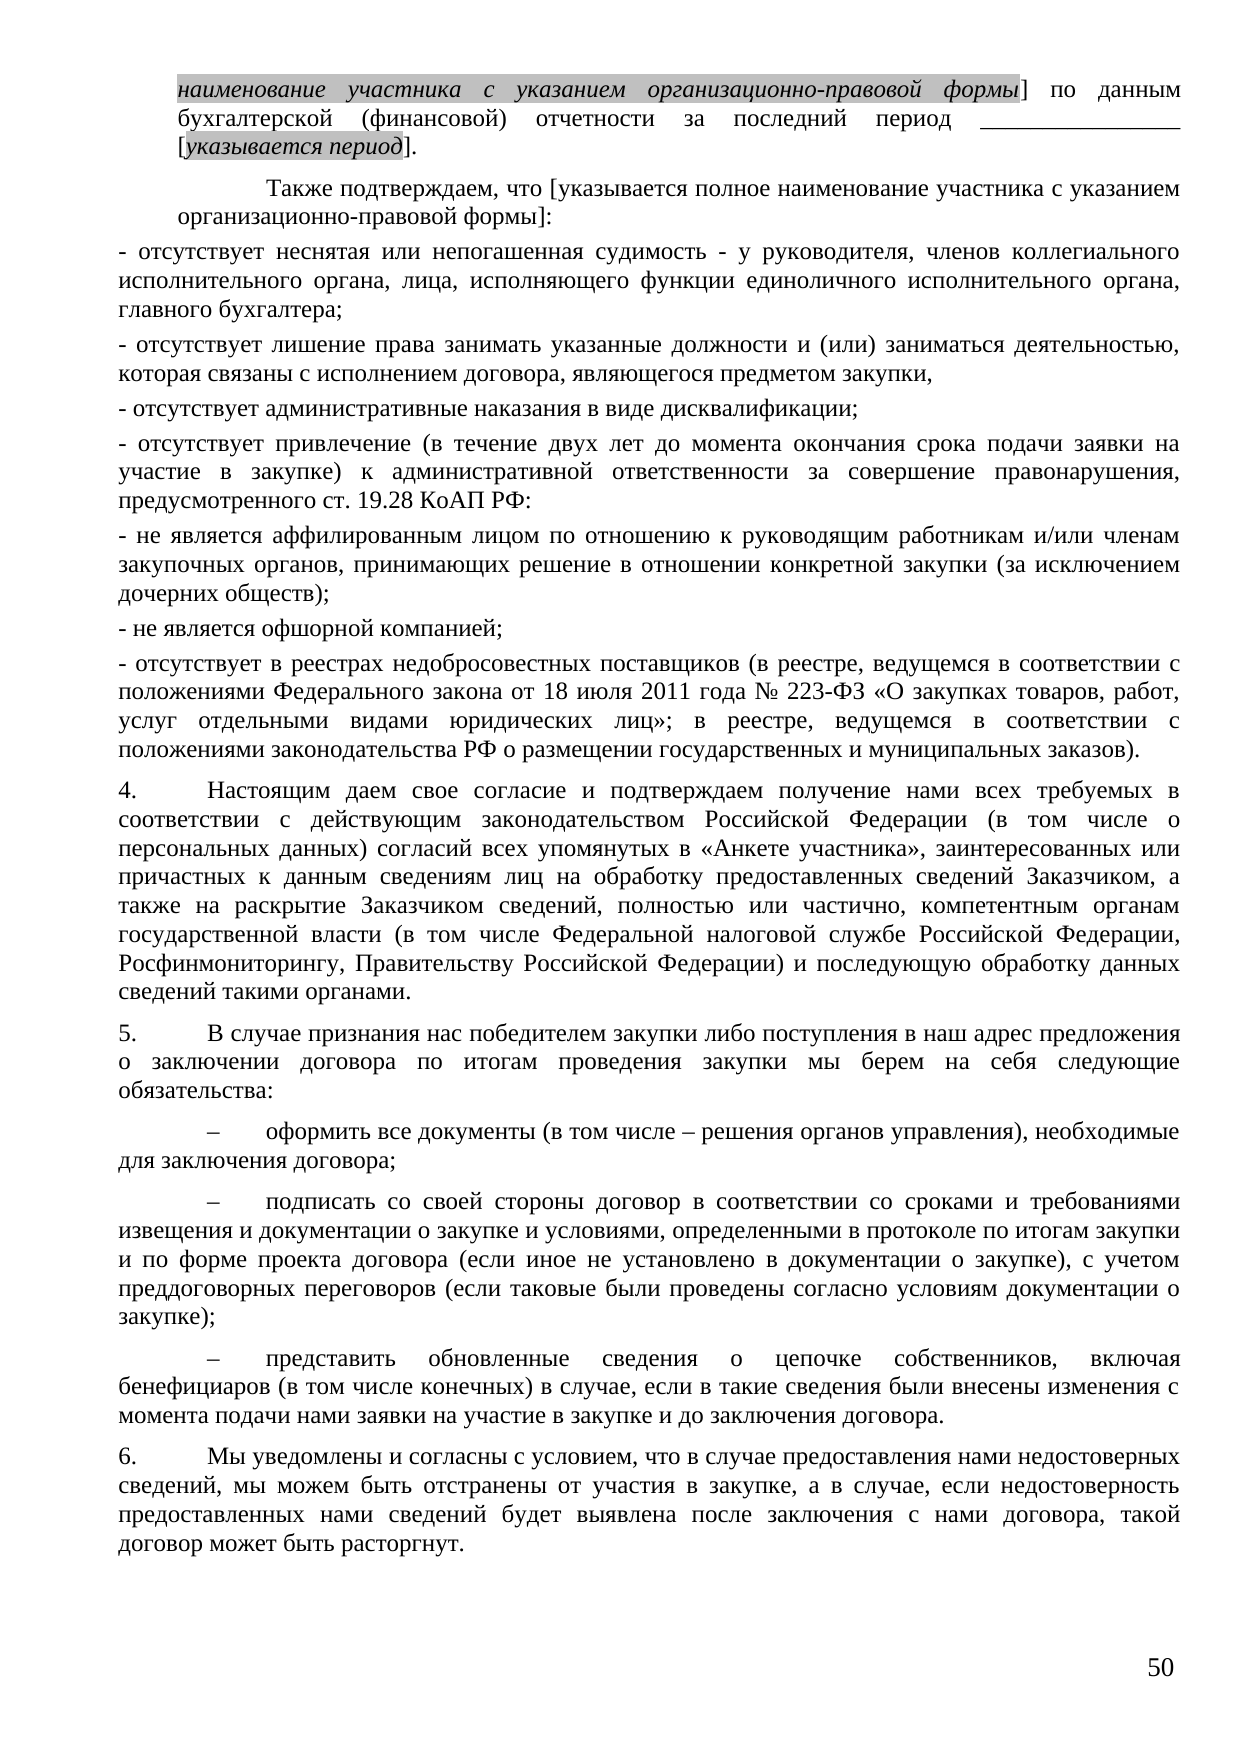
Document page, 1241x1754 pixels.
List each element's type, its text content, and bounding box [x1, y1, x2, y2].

text - не является офшорной компанией; [118, 613, 1181, 641]
list В случае признания нас победителем закупки либо поступления в наш адрес предложения о заключении договора по итогам проведения закупки мы берем на себя следующие обязательства: [118, 1018, 1181, 1104]
list представить обновленные сведения о цепочке собственников, включая бенефициаров (в том числе конечных) в случае, если в такие сведения были внесены изменения с момента подачи нами заявки на участие в закупке и до заключения договора. [118, 1343, 1181, 1429]
text - отсутствует лишение права занимать указанные должности и (или) заниматься деятельностью, которая связаны с исполнением договора, являющегося предметом закупки, [118, 329, 1181, 386]
text Также подтверждаем, что [указывается полное наименование участника с указанием организационно-правовой формы]: [177, 173, 1181, 230]
text - отсутствует неснятая или непогашенная судимость - у руководителя, членов коллегиального исполнительного органа, лица, исполняющего функции единоличного исполнительного органа, главного бухгалтера; [118, 236, 1181, 323]
text - отсутствует в реестрах недобросовестных поставщиков (в реестре, ведущемся в соответствии с положениями Федерального закона от 18 июля 2011 года № 223-ФЗ «О закупках товаров, работ, услуг отдельными видами юридических лиц»; в реестре, ведущемся в соответствии с положениями законодательства РФ о размещении государственных и муниципальных заказов). [118, 648, 1181, 763]
list оформить все документы (в том числе – решения органов управления), необходимые для заключения договора; [118, 1116, 1181, 1174]
list Настоящим даем свое согласие и подтверждаем получение нами всех требуемых в соответствии с действующим законодательством Российской Федерации (в том числе о персональных данных) согласий всех упомянутых в «Анкете участника», заинтересованных или причастных к данным сведениям лиц на обработку предоставленных сведений Заказчиком, а также на раскрытие Заказчиком сведений, полностью или частично, компетентным органам государственной власти (в том числе Федеральной налоговой службе Российской Федерации, Росфинмониторингу, Правительству Российской Федерации) и последующую обработку данных сведений такими органами. [118, 775, 1181, 1005]
list подписать со своей стороны договор в соответствии со сроками и требованиями извещения и документации о закупке и условиями, определенными в протоколе по итогам закупки и по форме проекта договора (если иное не установлено в документации о закупке), с учетом преддоговорных переговоров (если таковые были проведены согласно условиям документации о закупке); [118, 1186, 1181, 1330]
text - отсутствует привлечение (в течение двух лет до момента окончания срока подачи заявки на участие в закупке) к административной ответственности за совершение правонарушения, предусмотренного ст. 19.28 КоАП РФ: [118, 428, 1181, 514]
text - не является аффилированным лицом по отношению к руководящим работникам и/или членам закупочных органов, принимающих решение в отношении конкретной закупки (за исключением дочерних обществ); [118, 520, 1181, 606]
text - отсутствует административные наказания в виде дисквалификации; [118, 393, 1181, 421]
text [177, 74, 1181, 160]
list Мы уведомлены и согласны с условием, что в случае предоставления нами недостоверных сведений, мы можем быть отстранены от участия в закупке, а в случае, если недостоверность предоставленных нами сведений будет выявлена после заключения с нами договора, такой договор может быть расторгнут. [118, 1441, 1181, 1556]
